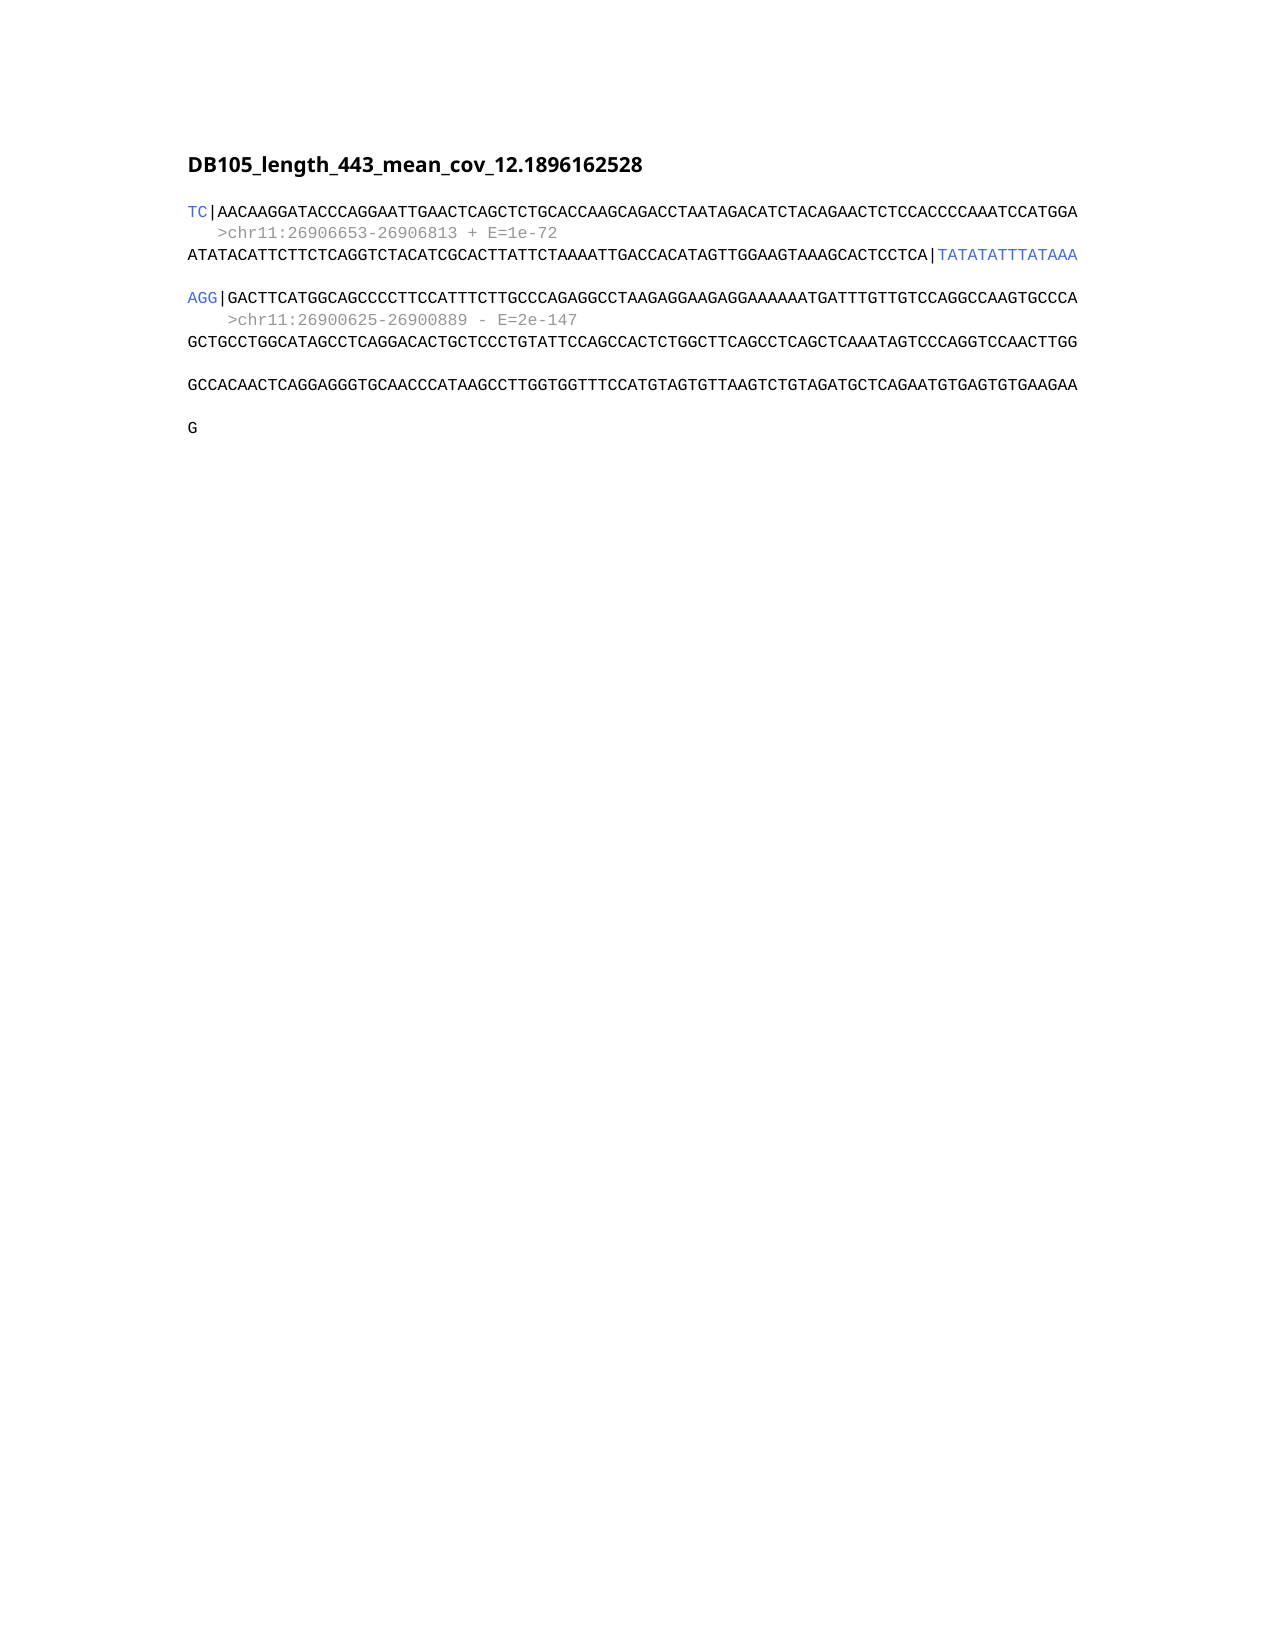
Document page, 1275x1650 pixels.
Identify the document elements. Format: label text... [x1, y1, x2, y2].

text DB105_length_443_mean_cov_12.1896162528 [187, 150, 1087, 178]
text TC|AACAAGGATACCCAGGAATTGAACTCAGCTCTGCACCAAGCAGACCTAATAGACATCTACAGAACTCTCCACCCCAAATCCATGGA >chr11:26906653-26906813 + E=1e-72 ATATACATTCTTCTCAGGTCTACATCGCACTTATTCTAAAATTGACCACATAGTTGGAAGTAAAGCACTCCTCA|TATATATTTATAAA AGG|GACTTCATGGCAGCCCCTTCCATTTCTTGCCCAGAGGCCTAAGAGGAAGAGGAAAAAATGATTTGTTGTCCAGGCCAAGTGCCCA >chr11:26900625-26900889 - E=2e-147 GCTGCCTGGCATAGCCTCAGGACACTGCTCCCTGTATTCCAGCCACTCTGGCTTCAGCCTCAGCTCAAATAGTCCCAGGTCCAACTTGG GCCACAACTCAGGAGGGTGCAACCCATAAGCCTTGGTGGTTTCCATGTAGTGTTAAGTCTGTAGATGCTCAGAATGTGAGTGTGAAGAA G [187, 203, 1087, 439]
